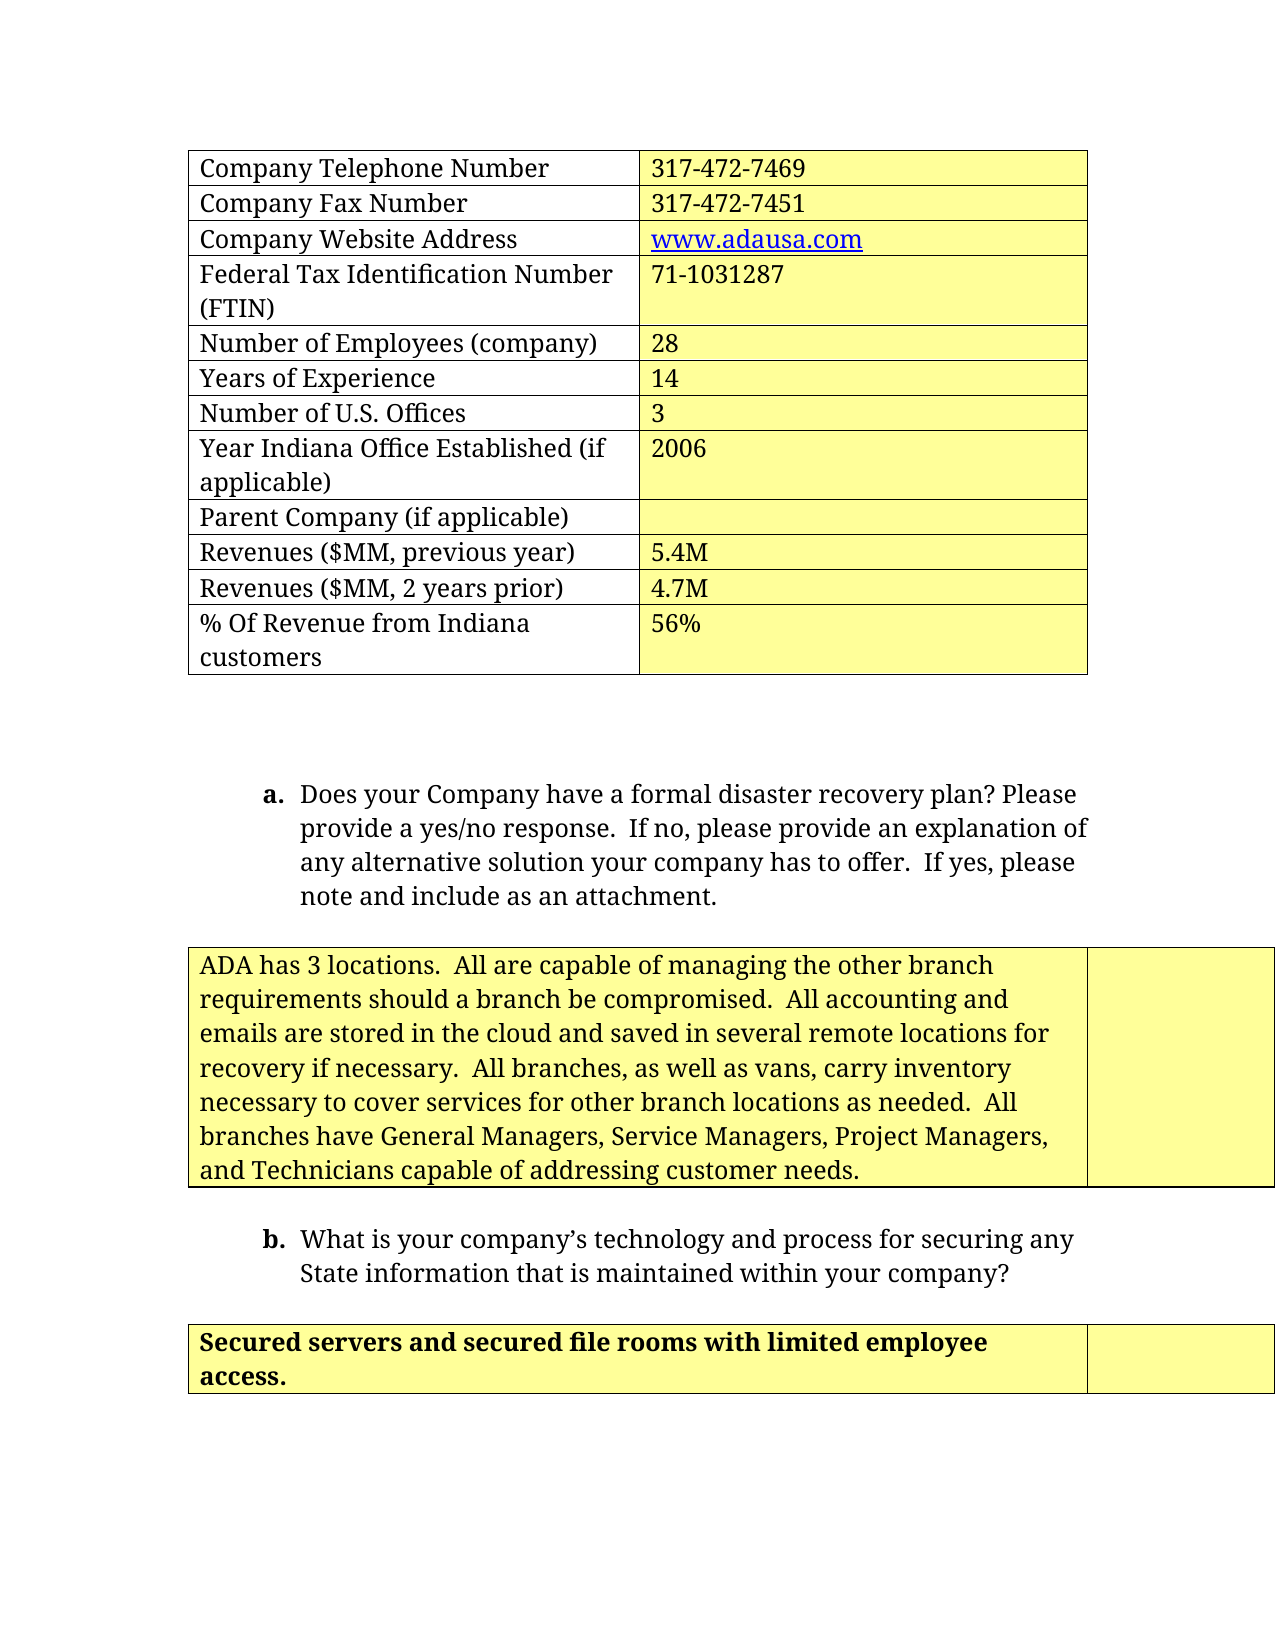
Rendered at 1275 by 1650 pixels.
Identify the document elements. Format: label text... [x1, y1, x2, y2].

table_cell Year Indiana Office Established (if applicable) [189, 431, 639, 499]
table_cell Parent Company (if applicable) [189, 500, 639, 534]
table_cell Company Website Address [189, 221, 639, 255]
list Does your Company have a formal disaster recovery plan? Please provide a yes/no response. If no, please provide an explanation of any alternative solution your company has to offer. If yes, please note and include as an attachment. [262, 777, 1087, 913]
table_cell 71-1031287 [640, 256, 1087, 324]
table_cell 317-472-7469 [640, 151, 1087, 185]
table_cell 5.4M [640, 535, 1087, 569]
table_header [1088, 1325, 1274, 1393]
table_cell 56% [640, 605, 1087, 673]
table_cell Years of Experience [189, 361, 639, 395]
table_cell 317-472-7451 [640, 186, 1087, 220]
table_cell % Of Revenue from Indiana customers [189, 605, 639, 673]
table_cell Company Fax Number [189, 186, 639, 220]
table_header Secured servers and secured file rooms with limited employee access. [189, 1325, 1087, 1393]
table_cell Revenues ($MM, previous year) [189, 535, 639, 569]
table_cell 3 [640, 396, 1087, 430]
table_header [1088, 948, 1274, 1186]
table_cell www.adausa.com [640, 221, 1087, 255]
table_cell Number of U.S. Offices [189, 396, 639, 430]
table_cell Federal Tax Identification Number (FTIN) [189, 256, 639, 324]
list What is your company’s technology and process for securing any State information that is maintained within your company? [262, 1222, 1087, 1290]
table_cell Number of Employees (company) [189, 326, 639, 359]
table_header ADA has 3 locations. All are capable of managing the other branch requirements should a branch be compromised. All accounting and emails are stored in the cloud and saved in several remote locations for recovery if necessary. All branches, as well as vans, carry inventory necessary to cover services for other branch locations as needed. All branches have General Managers, Service Managers, Project Managers, and Technicians capable of addressing customer needs. [189, 948, 1087, 1186]
table_cell Company Telephone Number [189, 151, 639, 185]
table_cell 14 [640, 361, 1087, 395]
table_cell 4.7M [640, 570, 1087, 604]
table_cell 28 [640, 326, 1087, 359]
table_cell Revenues ($MM, 2 years prior) [189, 570, 639, 604]
table_cell [640, 500, 1087, 534]
table_cell 2006 [640, 431, 1087, 499]
